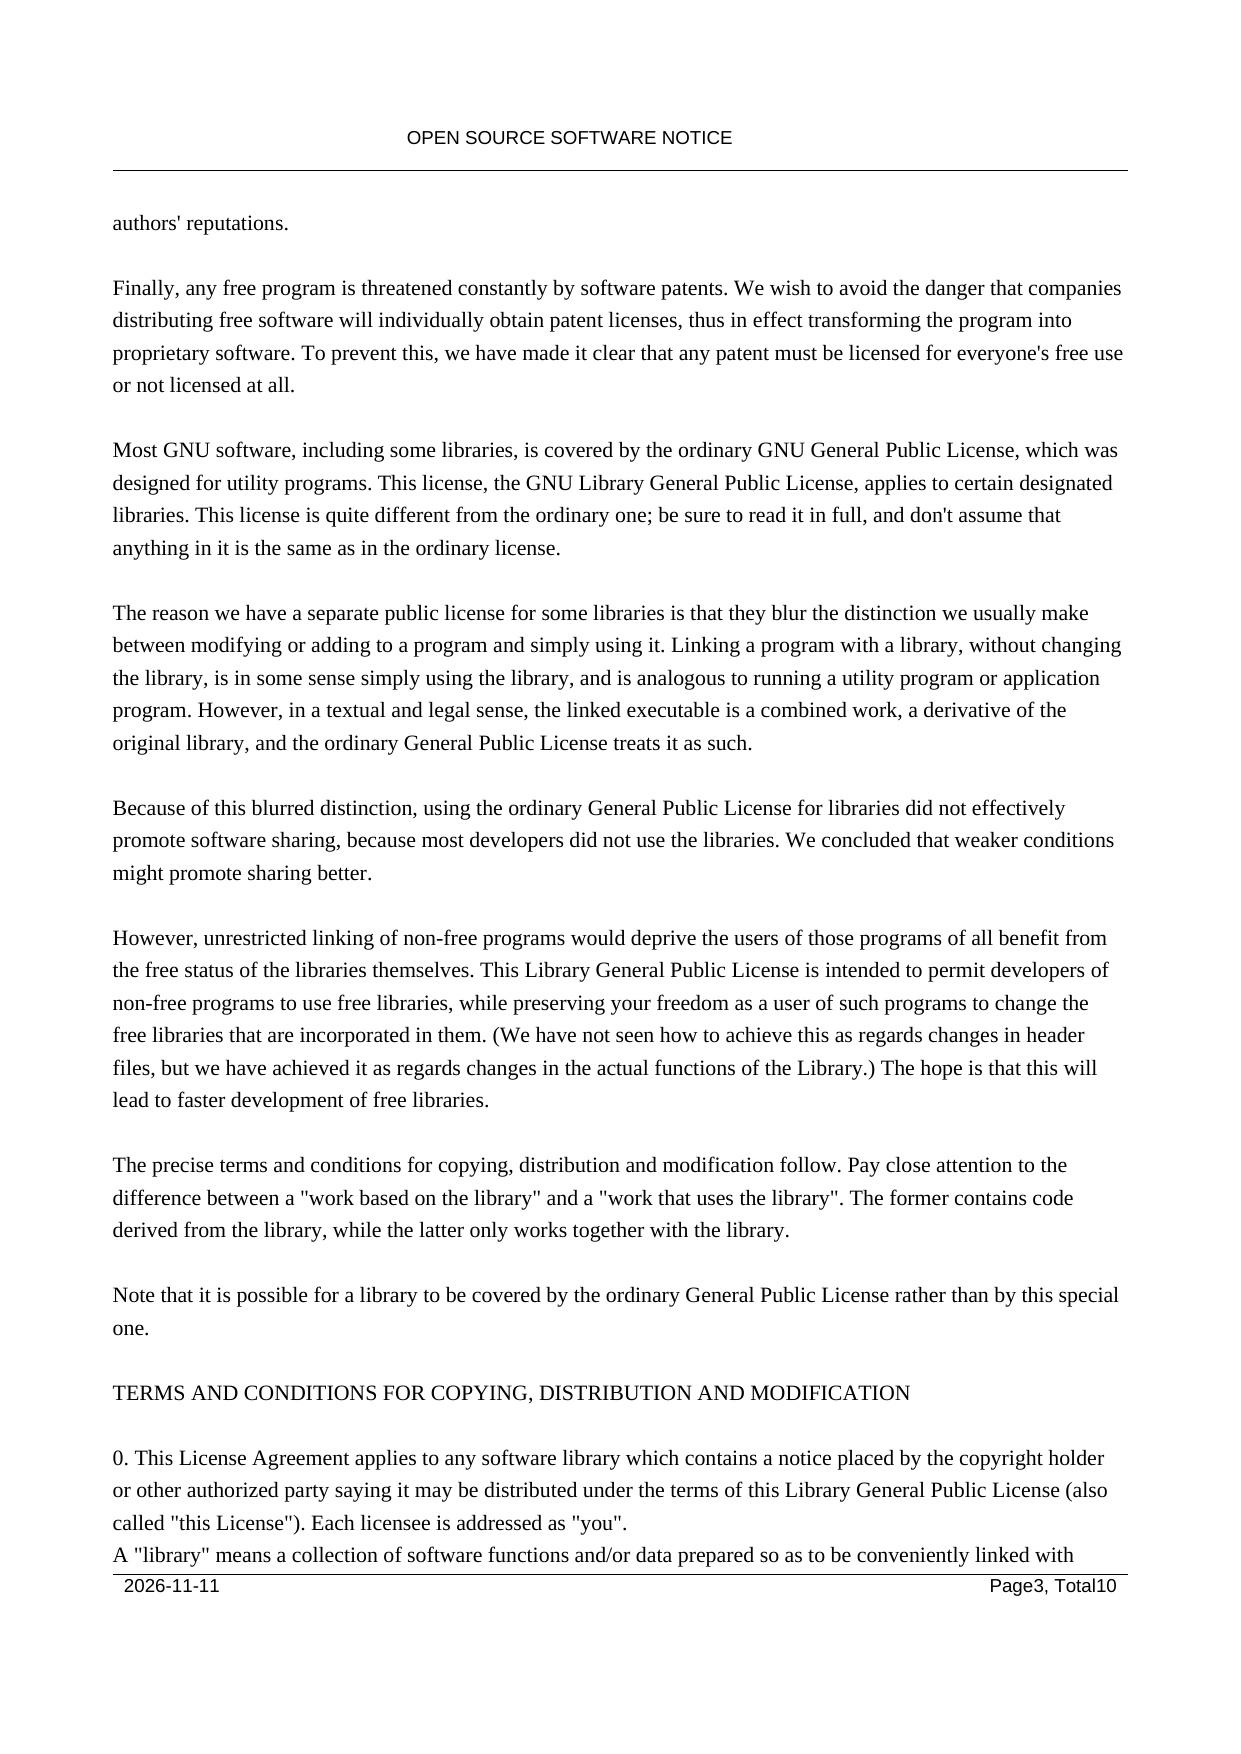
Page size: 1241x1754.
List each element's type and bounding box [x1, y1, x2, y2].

text [112, 206, 1128, 1571]
